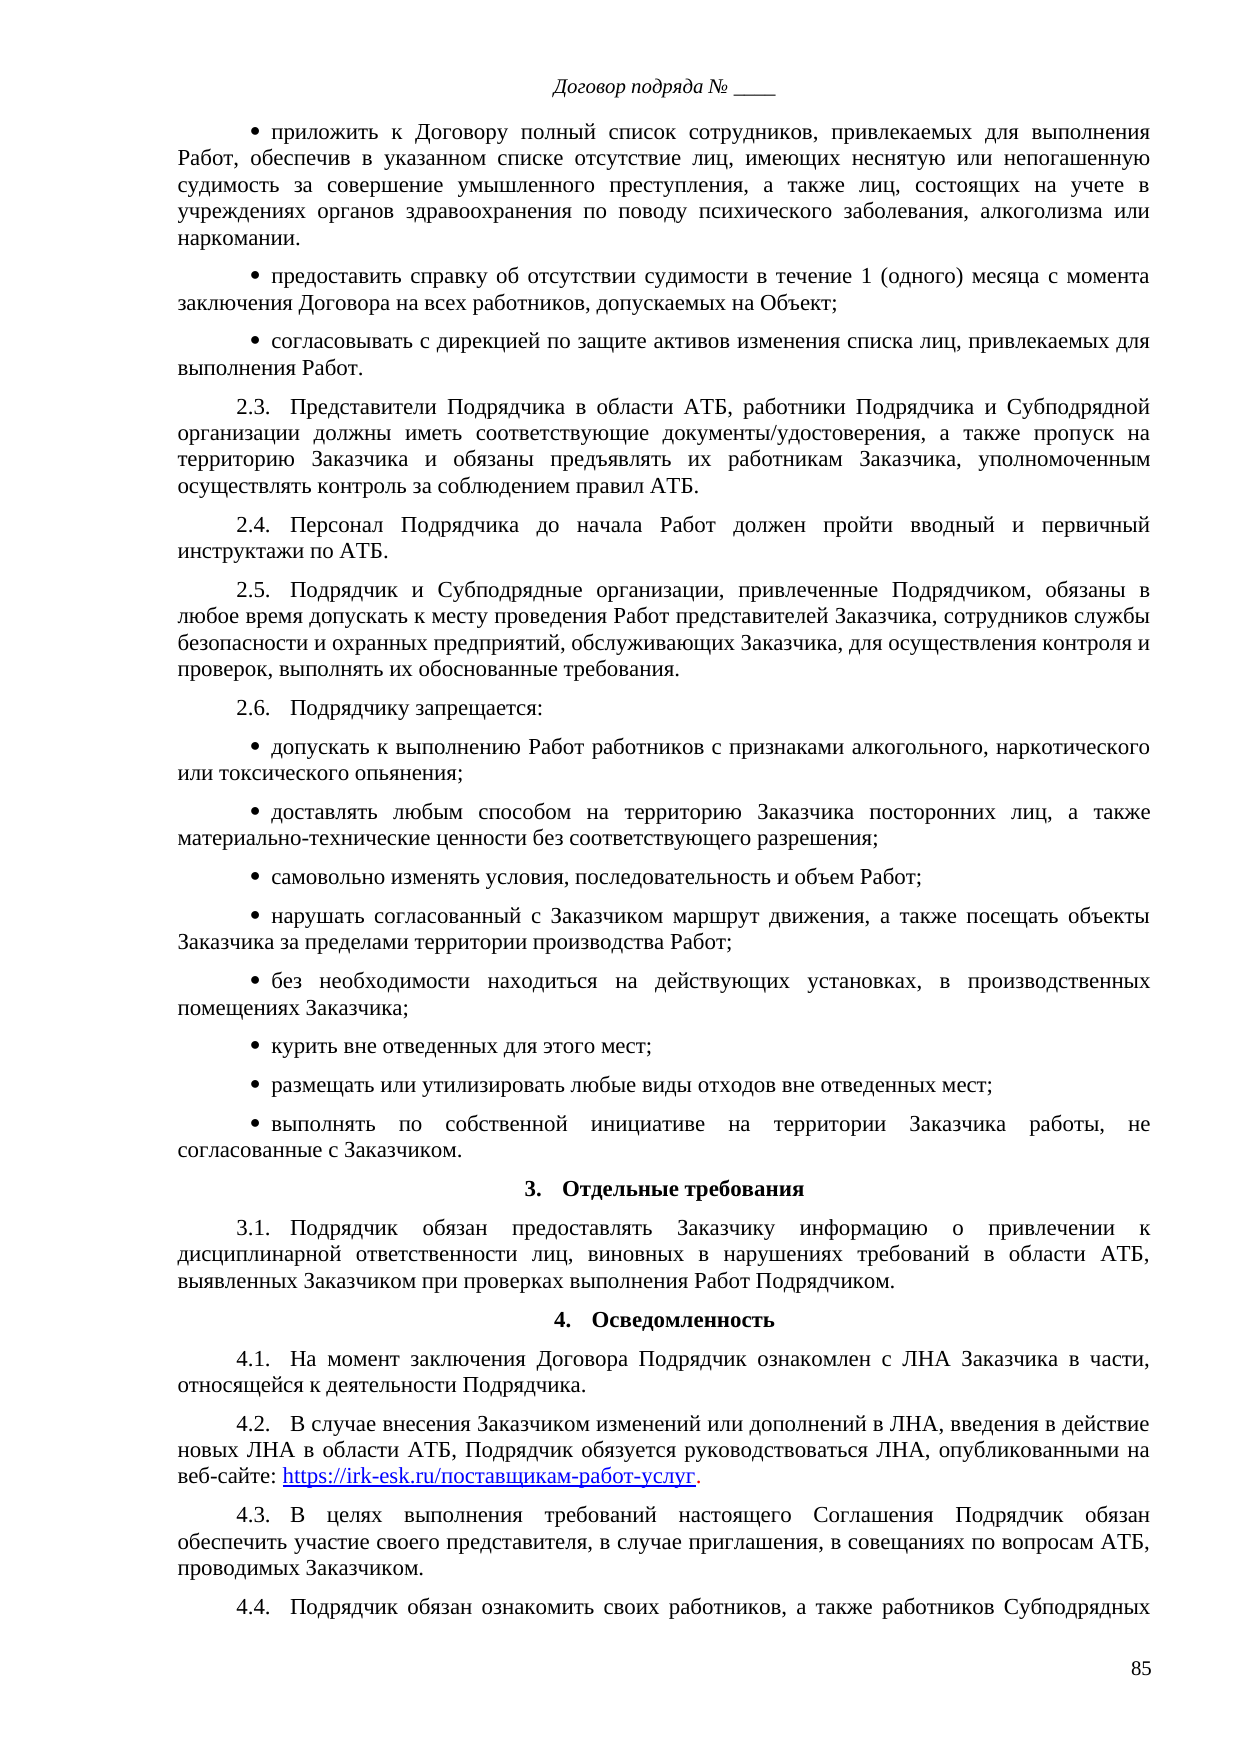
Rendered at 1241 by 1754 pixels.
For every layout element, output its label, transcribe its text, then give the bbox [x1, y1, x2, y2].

list выполнять по собственной инициативе на территории Заказчика работы, не согласованные с Заказчиком. [177, 1110, 1152, 1163]
list Подрядчик и Субподрядные организации, привлеченные Подрядчиком, обязаны в любое время допускать к месту проведения Работ представителей Заказчика, сотрудников службы безопасности и охранных предприятий, обслуживающих Заказчика, для осуществления контроля и проверок, выполнять их обоснованные требования. [177, 576, 1152, 681]
list Подрядчику запрещается: [177, 694, 1152, 720]
list Отдельные требования [177, 1175, 1152, 1202]
list курить вне отведенных для этого мест; [177, 1032, 1152, 1059]
list Представители Подрядчика в области АТБ, работники Подрядчика и Субподрядной организации должны иметь соответствующие документы/удостоверения, а также пропуск на территорию Заказчика и обязаны предъявлять их работникам Заказчика, уполномоченным осуществлять контроль за соблюдением правил АТБ. [177, 393, 1152, 498]
list Персонал Подрядчика до начала Работ должен пройти вводный и первичный инструктажи по АТБ. [177, 511, 1152, 563]
list самовольно изменять условия, последовательность и объем Работ; [177, 863, 1152, 889]
list приложить к Договору полный список сотрудников, привлекаемых для выполнения Работ, обеспечив в указанном списке отсутствие лиц, имеющих неснятую или непогашенную судимость за совершение умышленного преступления, а также лиц, состоящих на учете в учреждениях органов здравоохранения по поводу психического заболевания, алкоголизма или наркомании. [177, 118, 1152, 250]
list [177, 1593, 1152, 1619]
list нарушать согласованный с Заказчиком маршрут движения, а также посещать объекты Заказчика за пределами территории производства Работ; [177, 902, 1152, 955]
list без необходимости находиться на действующих установках, в производственных помещениях Заказчика; [177, 967, 1152, 1020]
list На момент заключения Договора Подрядчик ознакомлен с ЛНА Заказчика в части, относящейся к деятельности Подрядчика. [177, 1344, 1152, 1397]
list В целях выполнения требований настоящего Соглашения Подрядчик обязан обеспечить участие своего представителя, в случае приглашения, в совещаниях по вопросам АТБ, проводимых Заказчиком. [177, 1501, 1152, 1580]
list согласовывать с дирекцией по защите активов изменения списка лиц, привлекаемых для выполнения Работ. [177, 328, 1152, 380]
list Подрядчик обязан предоставлять Заказчику информацию о привлечении к дисциплинарной ответственности лиц, виновных в нарушениях требований в области АТБ, выявленных Заказчиком при проверках выполнения Работ Подрядчиком. [177, 1214, 1152, 1293]
list допускать к выполнению Работ работников с признаками алкогольного, наркотического или токсического опьянения; [177, 733, 1152, 785]
list Осведомленность [177, 1306, 1152, 1332]
list доставлять любым способом на территорию Заказчика посторонних лиц, а также материально-технические ценности без соответствующего разрешения; [177, 798, 1152, 851]
list размещать или утилизировать любые виды отходов вне отведенных мест; [177, 1071, 1152, 1098]
list предоставить справку об отсутствии судимости в течение 1 (одного) месяца с момента заключения Договора на всех работников, допускаемых на Объект; [177, 262, 1152, 315]
list В случае внесения Заказчиком изменений или дополнений в ЛНА, введения в действие новых ЛНА в области АТБ, Подрядчик обязуется руководствоваться ЛНА, опубликованными на веб-сайте: https://irk-esk.ru/поставщикам-работ-услуг. [177, 1410, 1152, 1489]
